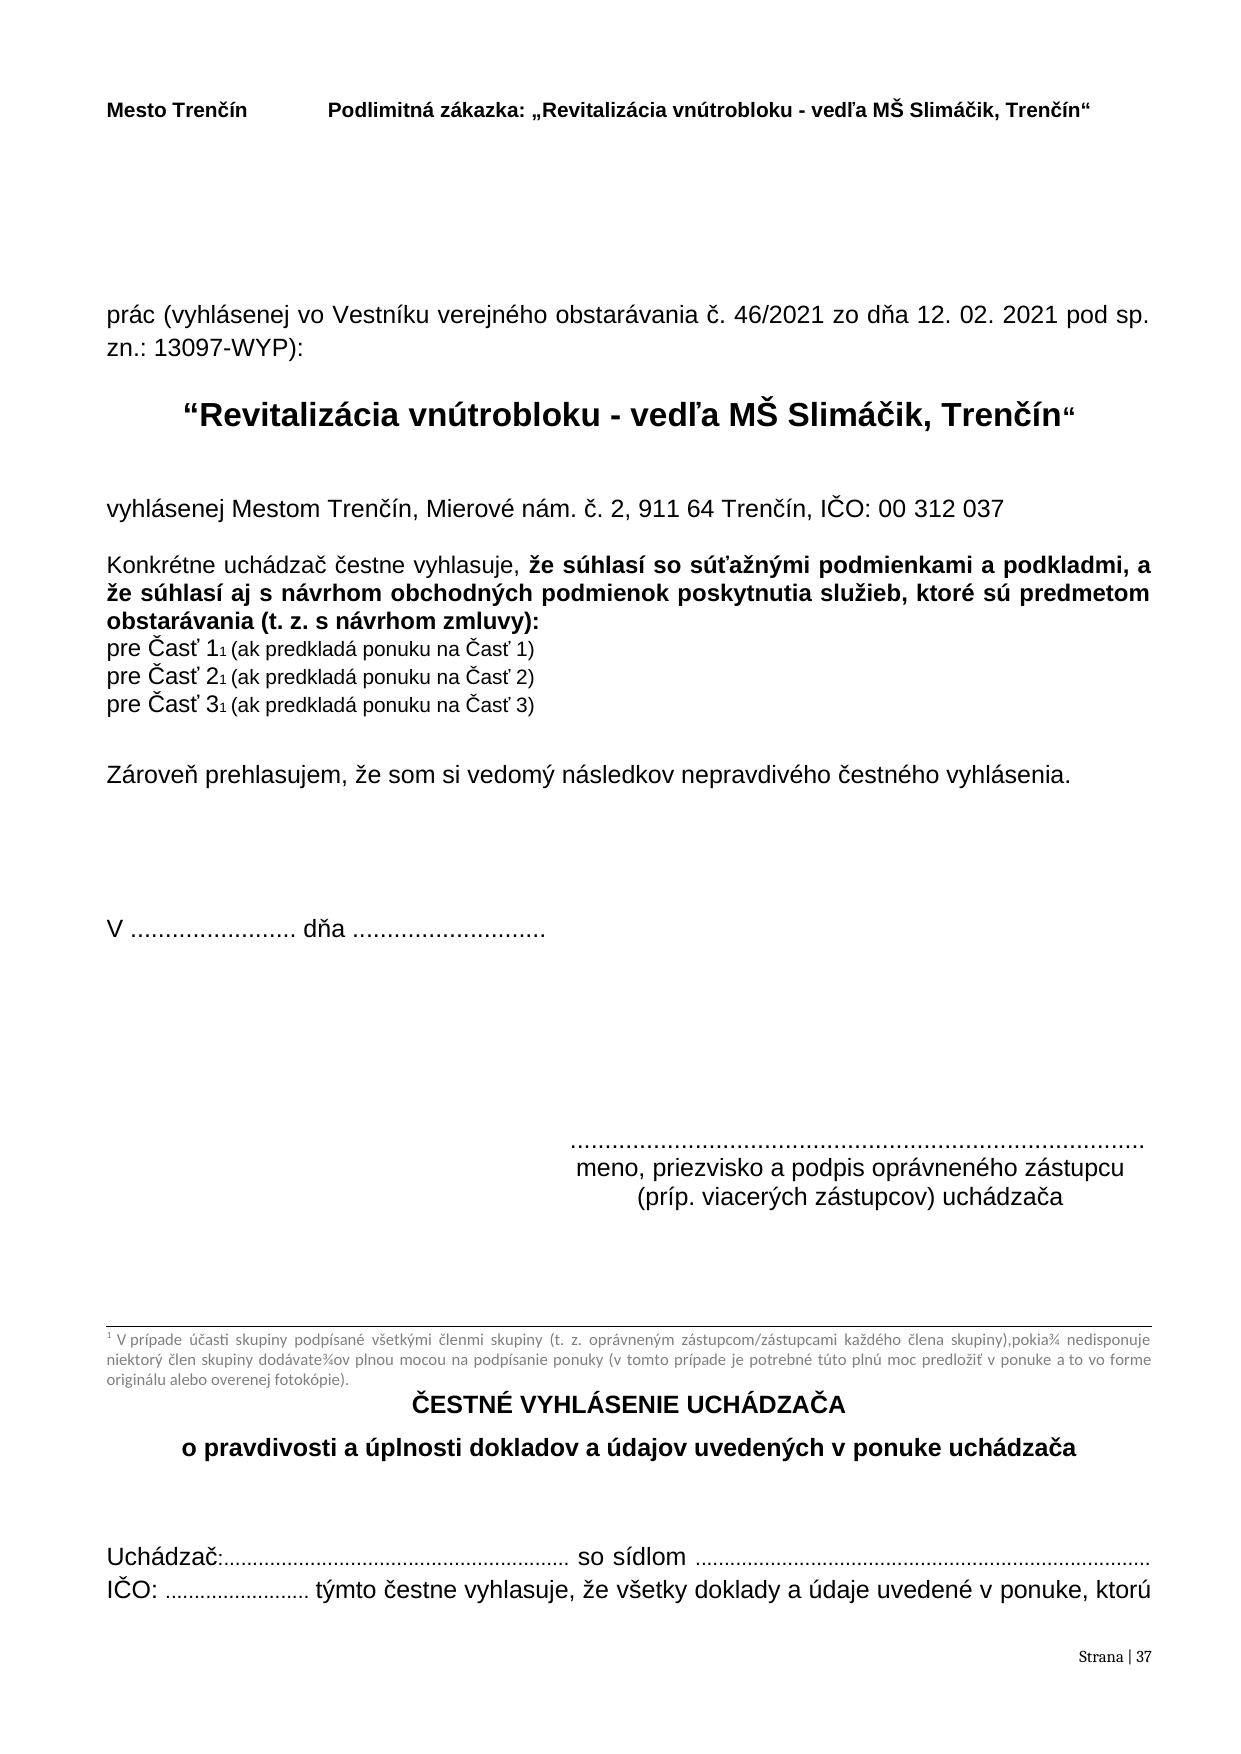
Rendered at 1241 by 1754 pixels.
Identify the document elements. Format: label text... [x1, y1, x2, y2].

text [106, 300, 1152, 362]
text vyhlásenej Mestom Trenčín, Mierové nám. č. 2, 911 64 Trenčín, IČO: 00 312 037 [106, 494, 1152, 523]
text o pravdivosti a úplnosti dokladov a údajov uvedených v ponuke uchádzača [106, 1433, 1152, 1462]
text Zároveň prehlasujem, že som si vedomý následkov nepravdivého čestného vyhlásenia. [106, 760, 1152, 789]
text “Revitalizácia vnútrobloku - vedľa MŠ Slimáčik, Trenčín“ [106, 395, 1152, 434]
text Konkrétne uchádzač čestne vyhlasuje, že súhlasí so súťažnými podmienkami a podkladmi, a že súhlasí aj s návrhom obchodných podmienok poskytnutia služieb, ktoré sú predmetom obstarávania (t. z. s návrhom zmluvy): [106, 551, 1152, 634]
text pre Časť 31 (ak predkladá ponuku na Časť 3) [106, 689, 1152, 717]
text pre Časť 21 (ak predkladá ponuku na Časť 2) [106, 662, 1152, 689]
text ČESTNÉ VYHLÁSENIE UCHÁDZAČA [106, 1390, 1152, 1419]
text meno, priezvisko a podpis oprávneného zástupcu (príp. viacerých zástupcov) uchádzača [549, 1153, 1152, 1211]
text pre Časť 11 (ak predkladá ponuku na Časť 1) [106, 634, 1152, 662]
text ................................................................................... [106, 1124, 1152, 1153]
text V ........................ dňa ............................ [106, 914, 1152, 942]
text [106, 1542, 1152, 1604]
text 1 V prípade účasti skupiny podpísané všetkými členmi skupiny (t. z. oprávneným zástupcom/zástupcami každého člena skupiny),pokia¾ nedisponuje niektorý člen skupiny dodávate¾ov plnou mocou na podpísanie ponuky (v tomto prípade je potrebné túto plnú moc predložiť v ponuke a to vo forme originálu alebo overenej fotokópie). [106, 1327, 1152, 1390]
